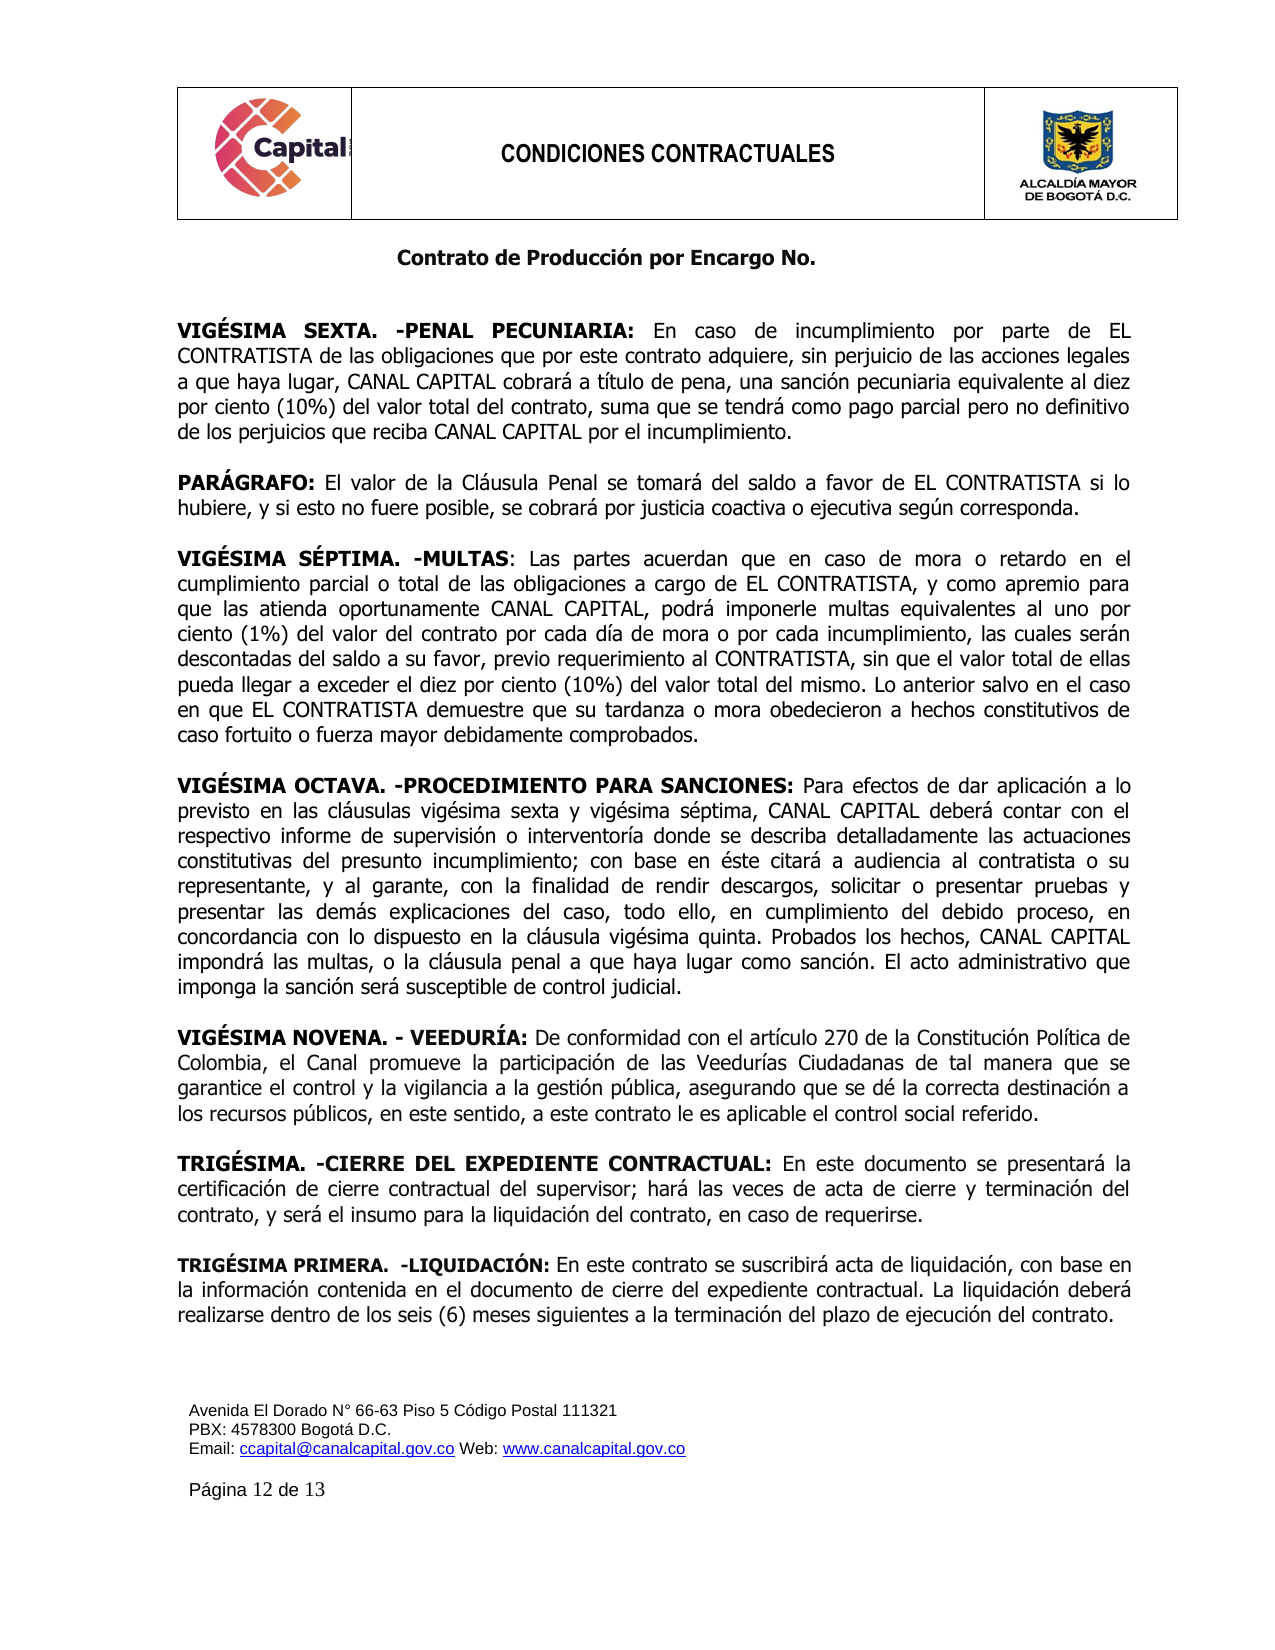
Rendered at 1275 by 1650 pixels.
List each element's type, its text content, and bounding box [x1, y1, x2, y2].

text PARÁGRAFO: El valor de la Cláusula Penal se tomará del saldo a favor de EL CONTRATISTA si lo hubiere, y si esto no fuere posible, se cobrará por justicia coactiva o ejecutiva según corresponda. [177, 469, 1132, 520]
picture [1004, 102, 1158, 212]
text VIGÉSIMA SÉPTIMA. -MULTAS: Las partes acuerdan que en caso de mora o retardo en el cumplimiento parcial o total de las obligaciones a cargo de EL CONTRATISTA, y como apremio para que las atienda oportunamente CANAL CAPITAL, podrá imponerle multas equivalentes al uno por ciento (1%) del valor del contrato por cada día de mora o por cada incumplimiento, las cuales serán descontadas del saldo a su favor, previo requerimiento al CONTRATISTA, sin que el valor total de ellas pueda llegar a exceder el diez por ciento (10%) del valor total del mismo. Lo anterior salvo en el caso en que EL CONTRATISTA demuestre que su tardanza o mora obedecieron a hechos constitutivos de caso fortuito o fuerza mayor debidamente comprobados. [177, 545, 1132, 747]
text VIGÉSIMA NOVENA. - VEEDURÍA: De conformidad con el artículo 270 de la Constitución Política de Colombia, el Canal promueve la participación de las Veedurías Ciudadanas de tal manera que se garantice el control y la vigilancia a la gestión pública, asegurando que se dé la correcta destinación a los recursos públicos, en este sentido, a este contrato le es aplicable el control social referido. [177, 1024, 1132, 1125]
picture [188, 87, 352, 214]
text VIGÉSIMA SEXTA. -PENAL PECUNIARIA: En caso de incumplimiento por parte de EL CONTRATISTA de las obligaciones que por este contrato adquiere, sin perjuicio de las acciones legales a que haya lugar, CANAL CAPITAL cobrará a título de pena, una sanción pecuniaria equivalente al diez por ciento (10%) del valor total del contrato, suma que se tendrá como pago parcial pero no definitivo de los perjuicios que reciba CANAL CAPITAL por el incumplimiento. [177, 318, 1132, 444]
text VIGÉSIMA OCTAVA. -PROCEDIMIENTO PARA SANCIONES: Para efectos de dar aplicación a lo previsto en las cláusulas vigésima sexta y vigésima séptima, CANAL CAPITAL deberá contar con el respectivo informe de supervisión o interventoría donde se describa detalladamente las actuaciones constitutivas del presunto incumplimiento; con base en éste citará a audiencia al contratista o su representante, y al garante, con la finalidad de rendir descargos, solicitar o presentar pruebas y presentar las demás explicaciones del caso, todo ello, en cumplimiento del debido proceso, en concordancia con lo dispuesto en la cláusula vigésima quinta. Probados los hechos, CANAL CAPITAL impondrá las multas, o la cláusula penal a que haya lugar como sanción. El acto administrativo que imponga la sanción será susceptible de control judicial. [177, 772, 1132, 999]
text TRIGÉSIMA. -CIERRE DEL EXPEDIENTE CONTRACTUAL: En este documento se presentará la certificación de cierre contractual del supervisor; hará las veces de acta de cierre y terminación del contrato, y será el insumo para la liquidación del contrato, en caso de requerirse. [177, 1151, 1132, 1226]
text TRIGÉSIMA PRIMERA. -LIQUIDACIÓN: En este contrato se suscribirá acta de liquidación, con base en la información contenida en el documento de cierre del expediente contractual. La liquidación deberá realizarse dentro de los seis (6) meses siguientes a la terminación del plazo de ejecución del contrato. [177, 1252, 1133, 1327]
